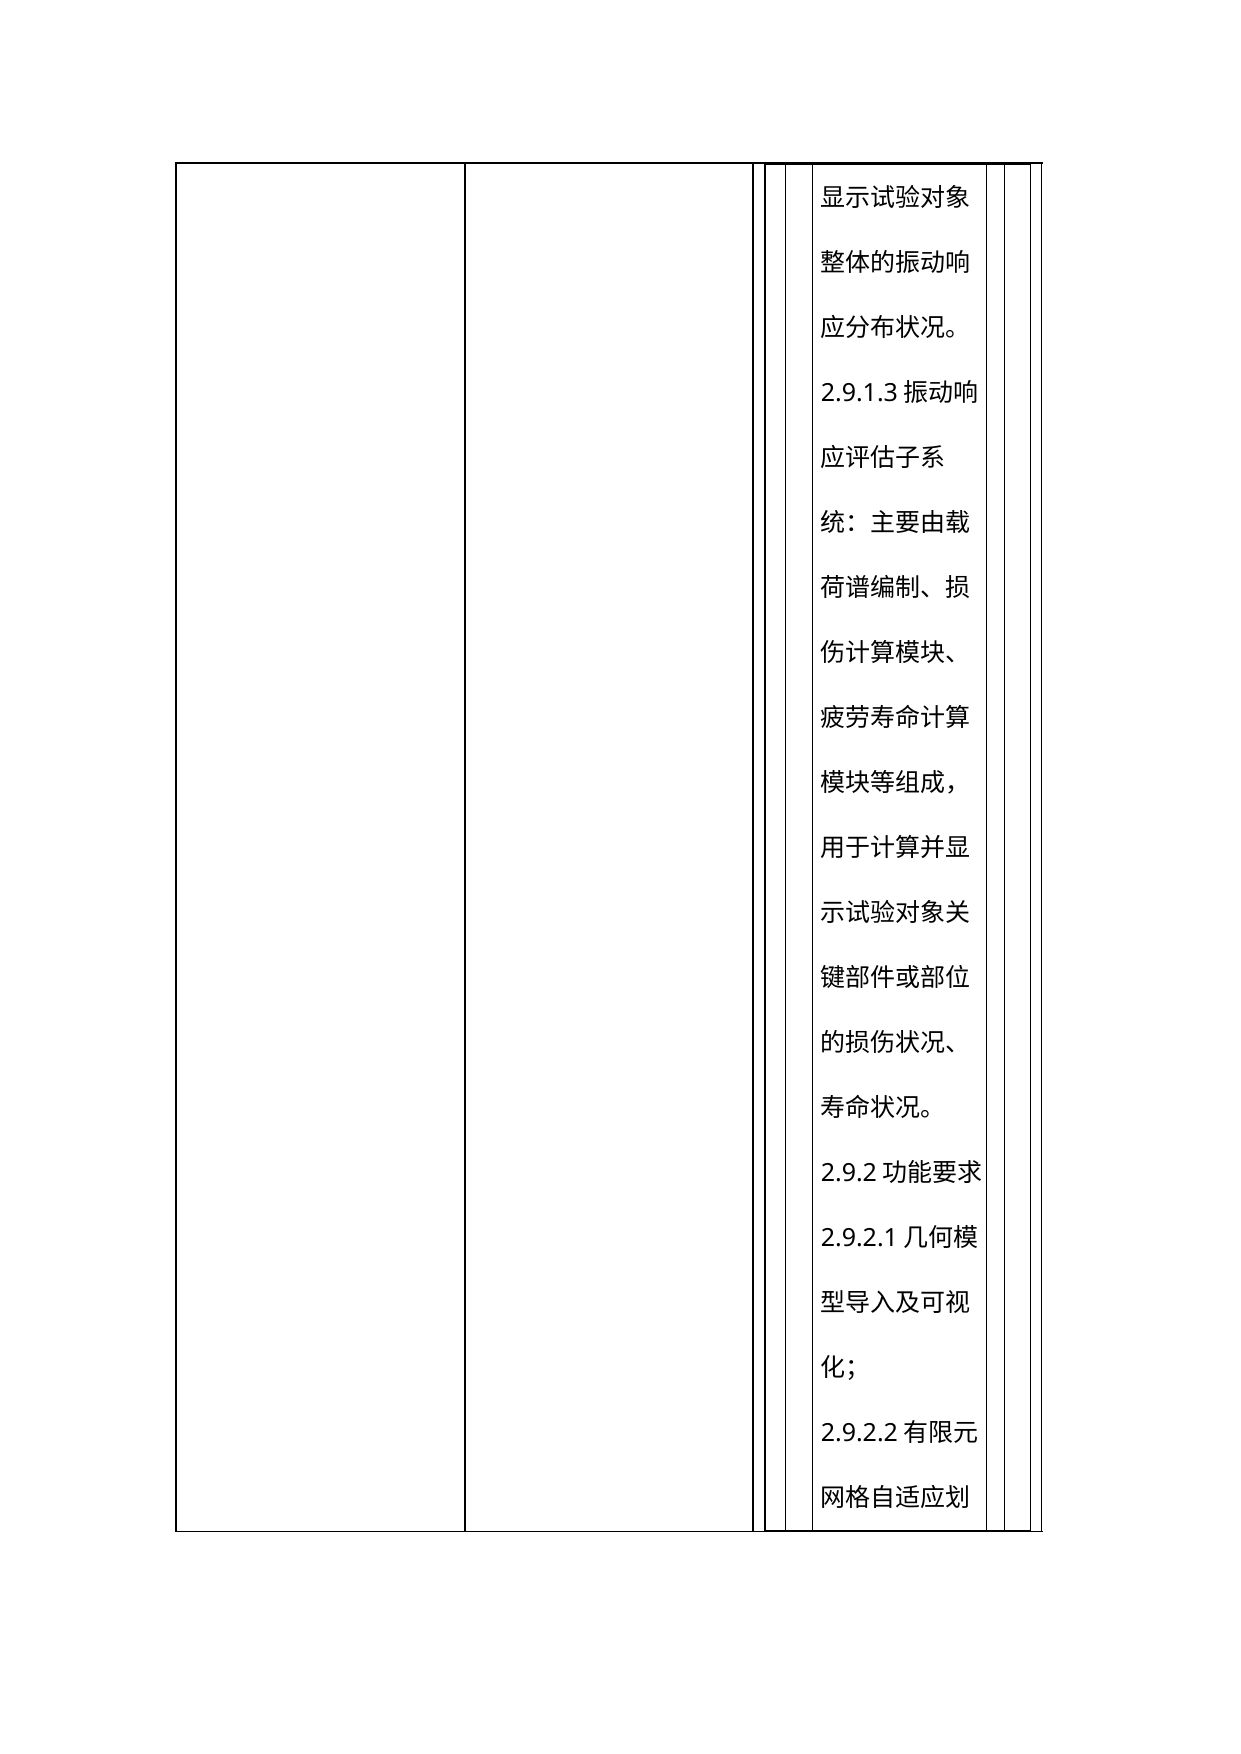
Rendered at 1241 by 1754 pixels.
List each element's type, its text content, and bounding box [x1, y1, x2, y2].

table_cell [1031, 164, 1041, 1531]
table_cell [466, 164, 752, 1531]
table_cell 1 [177, 164, 464, 1531]
table_cell [754, 164, 764, 1531]
